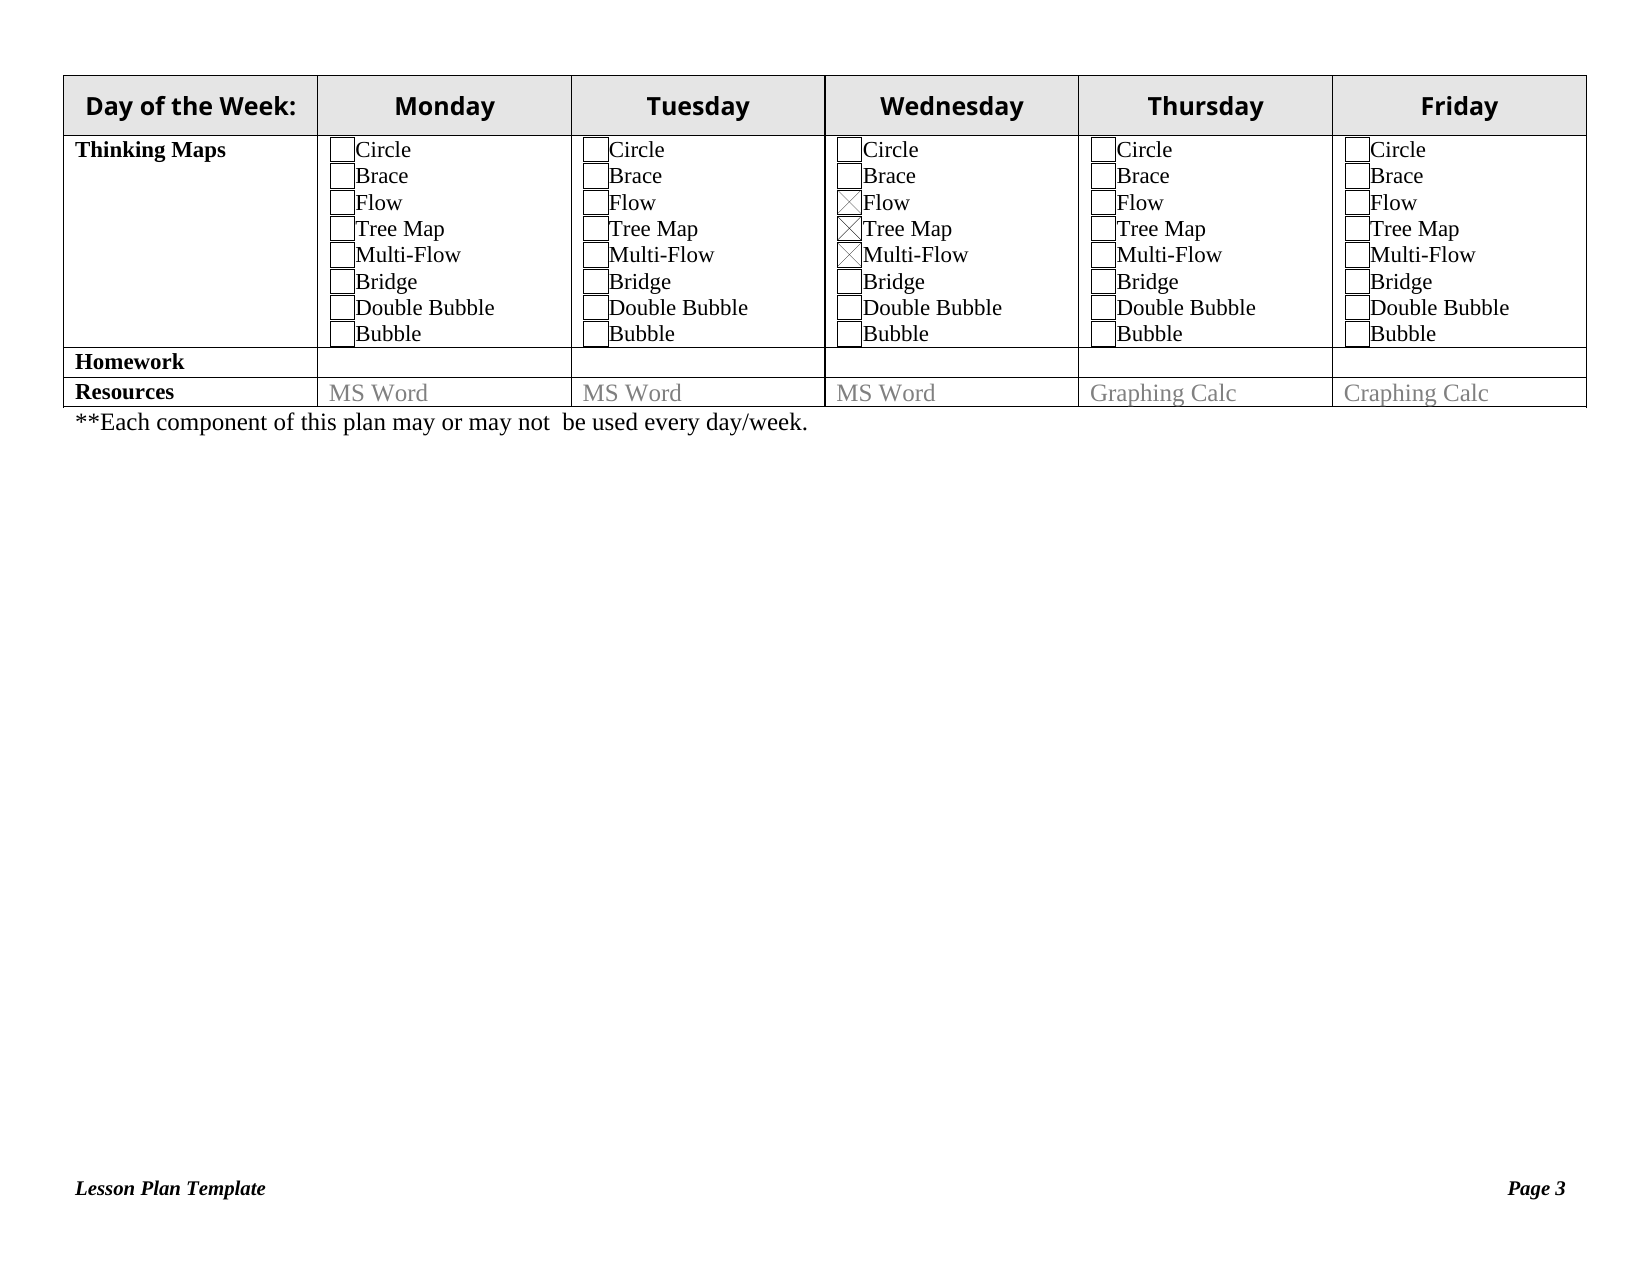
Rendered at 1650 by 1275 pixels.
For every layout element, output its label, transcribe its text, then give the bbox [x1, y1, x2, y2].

table_cell Circle Brace Flow Tree Map Multi-Flow Bridge Double Bubble Bubble [572, 136, 824, 347]
table_cell Resources [64, 378, 317, 406]
table_cell Circle Brace Flow Tree Map Multi-Flow Bridge Double Bubble Bubble [318, 136, 571, 347]
table_cell Circle Brace Flow Tree Map Multi-Flow Bridge Double Bubble Bubble [826, 136, 1078, 347]
table_header Monday [318, 76, 571, 135]
table_header Thursday [1079, 76, 1332, 135]
table_cell [1333, 348, 1586, 377]
table_cell MS Word [826, 378, 1078, 406]
table_cell Circle Brace Flow Tree Map Multi-Flow Bridge Double Bubble Bubble [1333, 136, 1586, 347]
table_cell [826, 348, 1078, 377]
table_cell Graphing Calc [1079, 378, 1332, 406]
table_cell Craphing Calc [1333, 378, 1586, 406]
table_header Friday [1333, 76, 1586, 135]
table_cell Homework [64, 348, 317, 377]
table_cell [318, 348, 571, 377]
table_cell MS Word [318, 378, 571, 406]
text **Each component of this plan may or may not be used every day/week. [75, 407, 1575, 436]
table_cell [572, 348, 824, 377]
table_cell Thinking Maps [64, 136, 317, 347]
table_header Wednesday [826, 76, 1078, 135]
table_cell MS Word [572, 378, 824, 406]
table_header Tuesday [572, 76, 824, 135]
table_cell [1079, 348, 1332, 377]
table_cell Circle Brace Flow Tree Map Multi-Flow Bridge Double Bubble Bubble [1079, 136, 1332, 347]
table_header Day of the Week: [64, 76, 317, 135]
